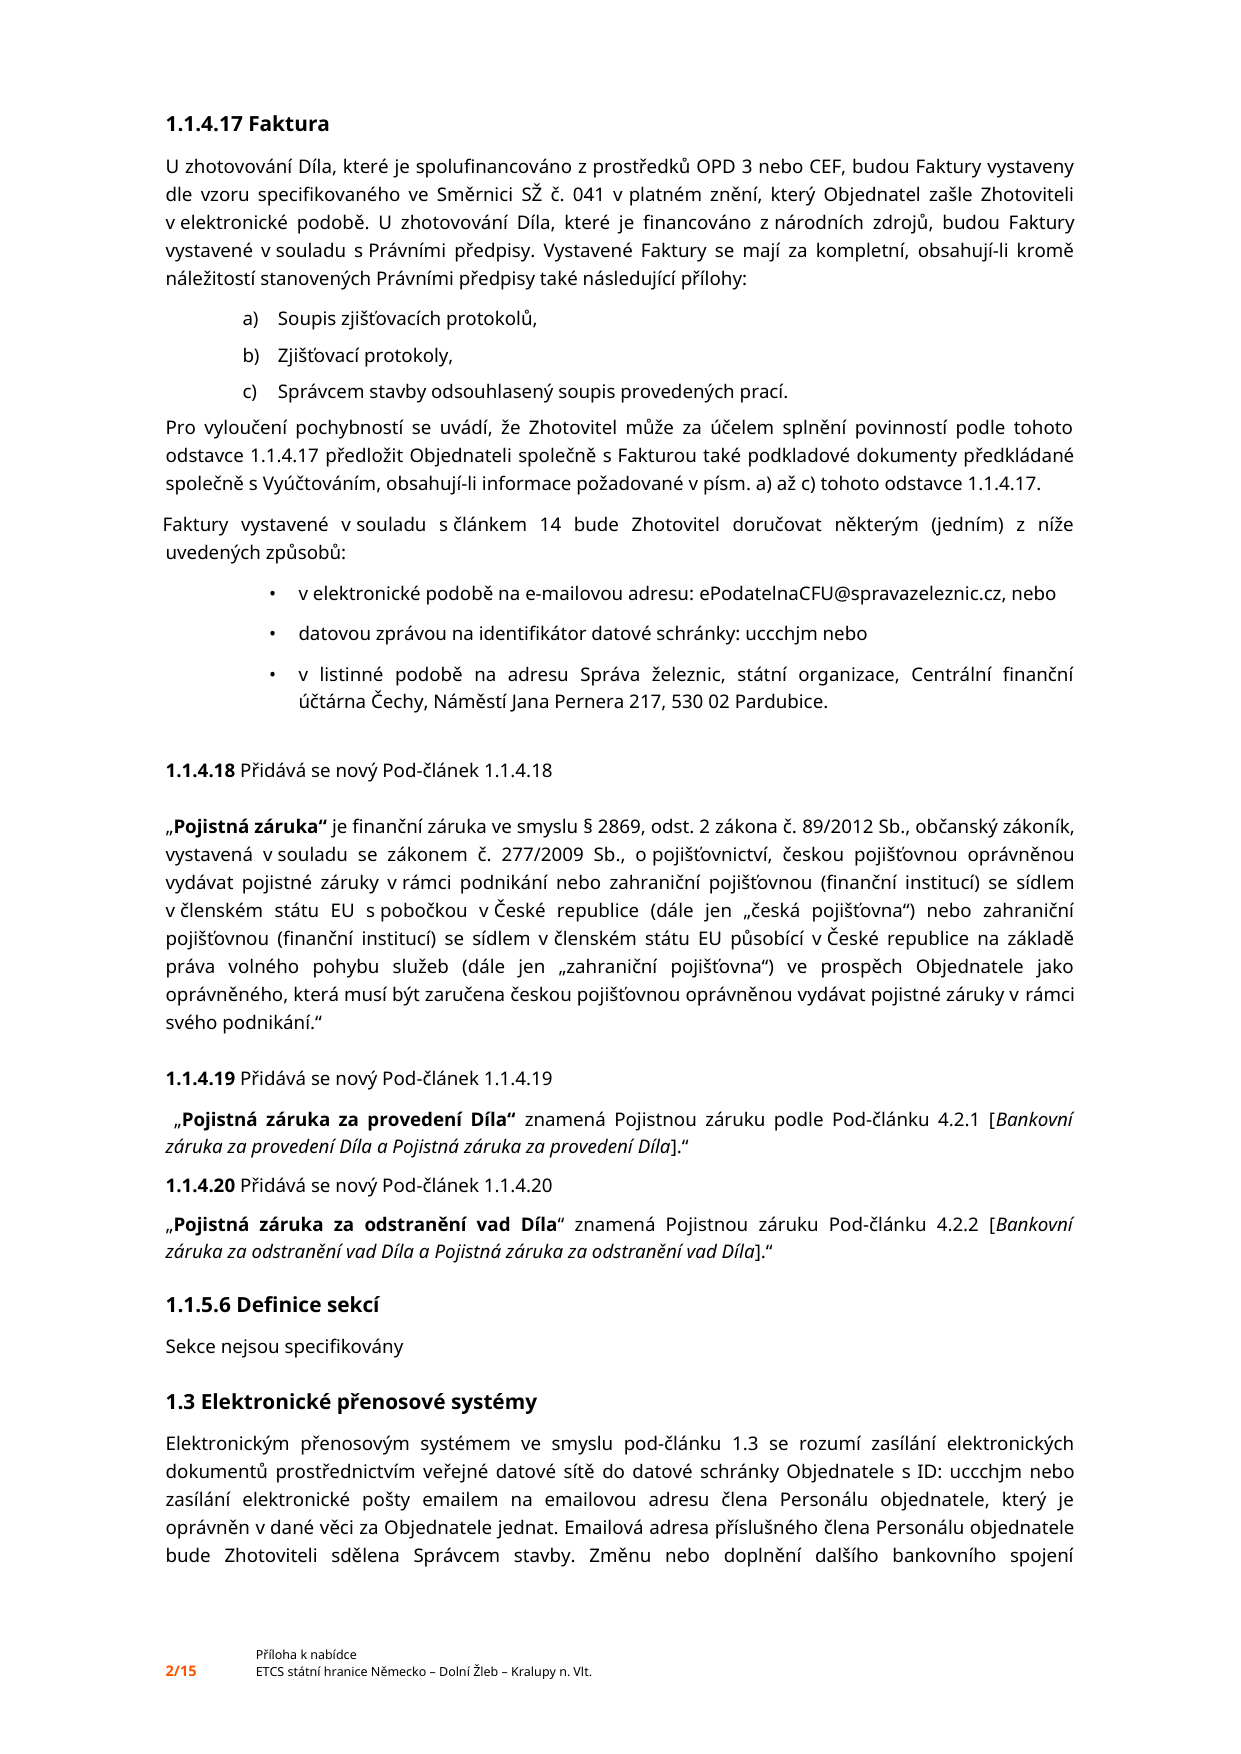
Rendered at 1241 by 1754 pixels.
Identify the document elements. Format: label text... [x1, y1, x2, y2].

text Soupis zjišťovacích protokolů, [242, 306, 1075, 331]
text U zhotovování Díla, které je spolufinancováno z prostředků OPD 3 nebo CEF, budou Faktury vystaveny dle vzoru specifikovaného ve Směrnici SŽ č. 041 v platném znění, který Objednatel zašle Zhotoviteli v elektronické podobě. U zhotovování Díla, které je financováno z národních zdrojů, budou Faktury vystavené v souladu s Právními předpisy. Vystavené Faktury se mají za kompletní, obsahují-li kromě náležitostí stanovených Právními předpisy také následující přílohy: [165, 153, 1075, 291]
text Zjišťovací protokoly, [242, 342, 1075, 367]
text • datovou zprávou na identifikátor datové schránky: uccchjm nebo [269, 620, 1075, 646]
text • v elektronické podobě na e-mailovou adresu: ePodatelnaCFU@spravazeleznic.cz, nebo [269, 580, 1075, 605]
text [165, 1431, 1075, 1568]
text 1.1.4.20 Přidává se nový Pod-článek 1.1.4.20 [165, 1172, 1075, 1198]
text „Pojistná záruka za provedení Díla“ znamená Pojistnou záruku podle Pod-článku 4.2.1 [Bankovní záruka za provedení Díla a Pojistná záruka za provedení Díla].“ [165, 1106, 1075, 1158]
text Správcem stavby odsouhlasený soupis provedených prací. [242, 378, 1075, 404]
text „Pojistná záruka“ je finanční záruka ve smyslu § 2869, odst. 2 zákona č. 89/2012 Sb., občanský zákoník, vystavená v souladu se zákonem č. 277/2009 Sb., o pojišťovnictví, českou pojišťovnou oprávněnou vydávat pojistné záruky v rámci podnikání nebo zahraniční pojišťovnou (finanční institucí) se sídlem v členském státu EU s pobočkou v České republice (dále jen „česká pojišťovna“) nebo zahraniční pojišťovnou (finanční institucí) se sídlem v členském státu EU působící v České republice na základě práva volného pohybu služeb (dále jen „zahraniční pojišťovna“) ve prospěch Objednatele jako oprávněného, která musí být zaručena českou pojišťovnou oprávněnou vydávat pojistné záruky v rámci svého podnikání.“ [165, 813, 1075, 1035]
text 1.3 Elektronické přenosové systémy [165, 1387, 1075, 1415]
text Faktury vystavené v souladu s článkem 14 bude Zhotovitel doručovat některým (jedním) z níže uvedených způsobů: [162, 511, 1075, 565]
text Pro vyloučení pochybností se uvádí, že Zhotovitel může za účelem splnění povinností podle tohoto odstavce 1.1.4.17 předložit Objednateli společně s Fakturou také podkladové dokumenty předkládané společně s Vyúčtováním, obsahují-li informace požadované v písm. a) až c) tohoto odstavce 1.1.4.17. [165, 415, 1075, 496]
text „Pojistná záruka za odstranění vad Díla“ znamená Pojistnou záruku Pod-článku 4.2.2 [Bankovní záruka za odstranění vad Díla a Pojistná záruka za odstranění vad Díla].“ [165, 1211, 1075, 1264]
text • v listinné podobě na adresu Správa železnic, státní organizace, Centrální finanční účtárna Čechy, Náměstí Jana Pernera 217, 530 02 Pardubice. [269, 661, 1075, 714]
text 1.1.5.6 Definice sekcí [165, 1290, 1075, 1318]
text 1.1.4.17 Faktura [165, 109, 1075, 138]
text 1.1.4.19 Přidává se nový Pod-článek 1.1.4.19 [165, 1066, 1075, 1091]
text 1.1.4.18 Přidává se nový Pod-článek 1.1.4.18 [165, 757, 1075, 783]
text Sekce nejsou specifikovány [165, 1334, 1075, 1359]
